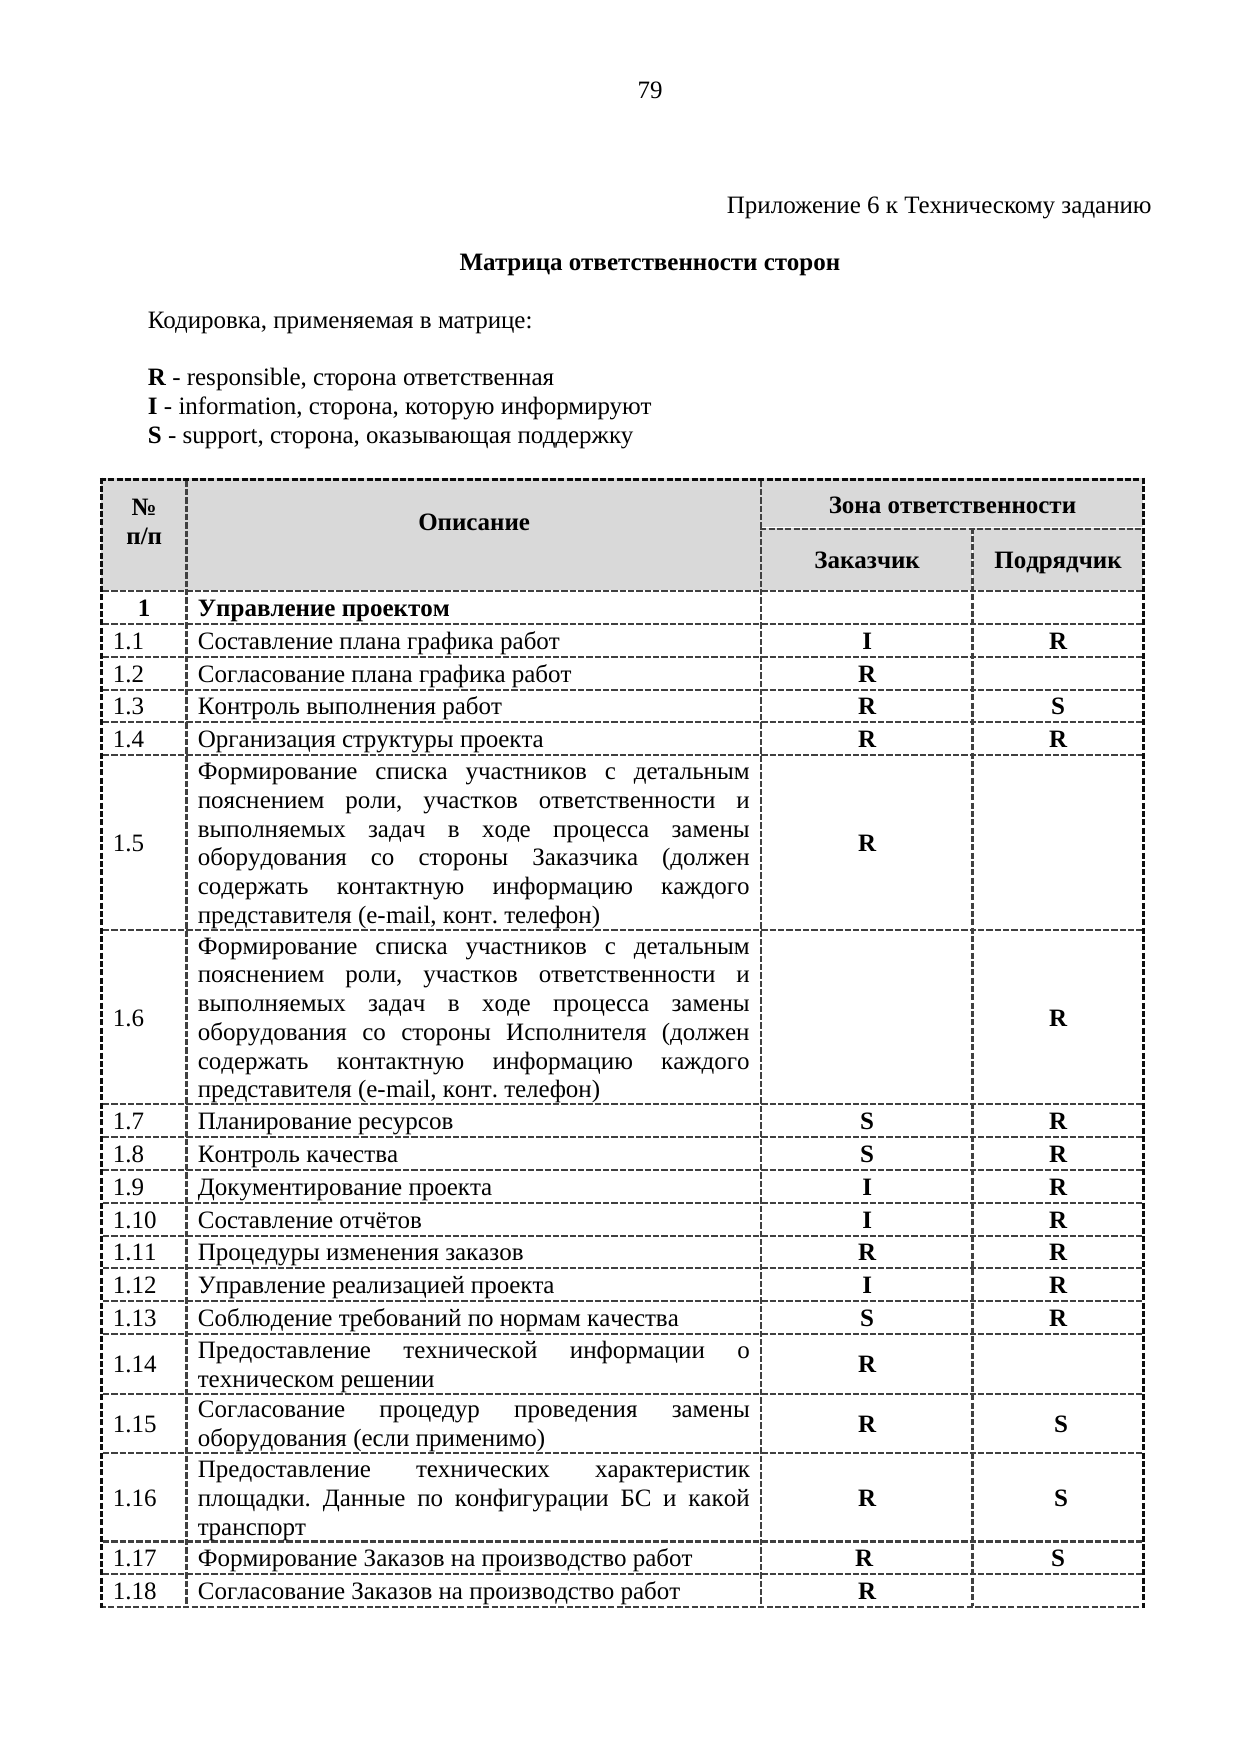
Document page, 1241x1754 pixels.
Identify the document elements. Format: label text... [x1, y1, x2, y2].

table_cell Cоставление отчётов [186, 1202, 761, 1234]
table_cell [973, 590, 1143, 623]
table_cell Формирование списка участников с детальным пояснением роли, участков ответственности и выполняемых задач в ходе процесса замены оборудования со стороны Исполнителя (должен содержать контактную информацию каждого представителя (е-mail, конт. телефон) [186, 929, 761, 1103]
table_cell 1.2 [101, 656, 186, 688]
table_cell R [761, 1540, 972, 1573]
table_cell I [761, 1202, 972, 1234]
table_cell R [973, 721, 1143, 754]
table_cell Заказчик [761, 528, 972, 590]
table_cell Составление плана графика работ [186, 623, 761, 656]
table_cell [973, 1333, 1143, 1392]
table_cell R [761, 1235, 972, 1267]
table_cell S [973, 1540, 1143, 1573]
table_cell Управление реализацией проекта [186, 1267, 761, 1300]
text S - support, сторона, оказывающая поддержку [148, 420, 1152, 449]
table_cell R [973, 1136, 1143, 1169]
table_cell I [761, 1267, 972, 1300]
table_cell Согласование процедур проведения замены оборудования (если применимо) [186, 1393, 761, 1452]
table_cell R [761, 1333, 972, 1392]
text Приложение 6 к Техническому заданию [148, 190, 1152, 219]
table_cell 1.13 [101, 1300, 186, 1333]
table_cell 1.6 [101, 929, 186, 1103]
table_cell 1.17 [101, 1540, 186, 1573]
table_cell S [973, 1452, 1143, 1540]
table_cell R [973, 1169, 1143, 1202]
table_cell 1.1 [101, 623, 186, 656]
table_cell R [973, 1267, 1143, 1300]
table_cell R [761, 1573, 972, 1606]
table_cell Планирование ресурсов [186, 1103, 761, 1136]
table_cell Подрядчик [973, 528, 1143, 590]
table_cell 1.10 [101, 1202, 186, 1234]
table_cell R [973, 1300, 1143, 1333]
table_cell 1.14 [101, 1333, 186, 1392]
table_cell Формирование Заказов на производство работ [186, 1540, 761, 1573]
table_cell [973, 1573, 1143, 1606]
table_header Зона ответственности [761, 478, 1143, 527]
table_cell R [761, 689, 972, 721]
table_cell R [761, 656, 972, 688]
table_cell Согласование Заказов на производство работ [186, 1573, 761, 1606]
table_cell Контроль выполнения работ [186, 689, 761, 721]
table_cell Организация структуры проекта [186, 721, 761, 754]
table_cell Предоставление технических характеристик площадки. Данные по конфигурации БС и какой транспорт [186, 1452, 761, 1540]
table_cell I [761, 623, 972, 656]
text R - responsible, сторона ответственная [148, 362, 1152, 391]
table_cell [973, 754, 1143, 929]
table_header Описание [186, 478, 761, 590]
table_cell 1.15 [101, 1393, 186, 1452]
table_cell R [761, 721, 972, 754]
table_cell 1.9 [101, 1169, 186, 1202]
table_cell Согласование плана графика работ [186, 656, 761, 688]
table_cell [761, 929, 972, 1103]
text Кодировка, применяемая в матрице: [148, 305, 1152, 334]
table_cell 1.3 [101, 689, 186, 721]
table_cell Управление проектом [186, 590, 761, 623]
table_cell 1.12 [101, 1267, 186, 1300]
table_cell Предоставление технической информации о техническом решении [186, 1333, 761, 1392]
table_cell R [761, 754, 972, 929]
table_cell 1.5 [101, 754, 186, 929]
table_cell [973, 656, 1143, 688]
table_cell R [761, 1393, 972, 1452]
table_cell 1.4 [101, 721, 186, 754]
table_cell R [973, 1235, 1143, 1267]
table_cell Контроль качества [186, 1136, 761, 1169]
table_header № п/п [101, 478, 186, 590]
table_cell 1.16 [101, 1452, 186, 1540]
table_cell Соблюдение требований по нормам качества [186, 1300, 761, 1333]
table_cell S [973, 1393, 1143, 1452]
table_cell 1.18 [101, 1573, 186, 1606]
table_cell S [761, 1136, 972, 1169]
table_cell R [973, 1202, 1143, 1234]
table_cell R [973, 623, 1143, 656]
table_cell 1.11 [101, 1235, 186, 1267]
table_cell Документирование проекта [186, 1169, 761, 1202]
table_cell R [761, 1452, 972, 1540]
text Матрица ответственности сторон [148, 247, 1152, 276]
table_cell S [761, 1103, 972, 1136]
table_cell Процедуры изменения заказов [186, 1235, 761, 1267]
table_cell S [761, 1300, 972, 1333]
table_cell S [973, 689, 1143, 721]
table_cell 1.8 [101, 1136, 186, 1169]
table_cell R [973, 929, 1143, 1103]
table_cell I [761, 1169, 972, 1202]
table_cell [761, 590, 972, 623]
table_cell Формирование списка участников с детальным пояснением роли, участков ответственности и выполняемых задач в ходе процесса замены оборудования со стороны Заказчика (должен содержать контактную информацию каждого представителя (е-mail, конт. телефон) [186, 754, 761, 929]
table_cell R [973, 1103, 1143, 1136]
text I - information, сторона, которую информируют [148, 391, 1152, 420]
table_cell 1.7 [101, 1103, 186, 1136]
table_cell 1 [101, 590, 186, 623]
